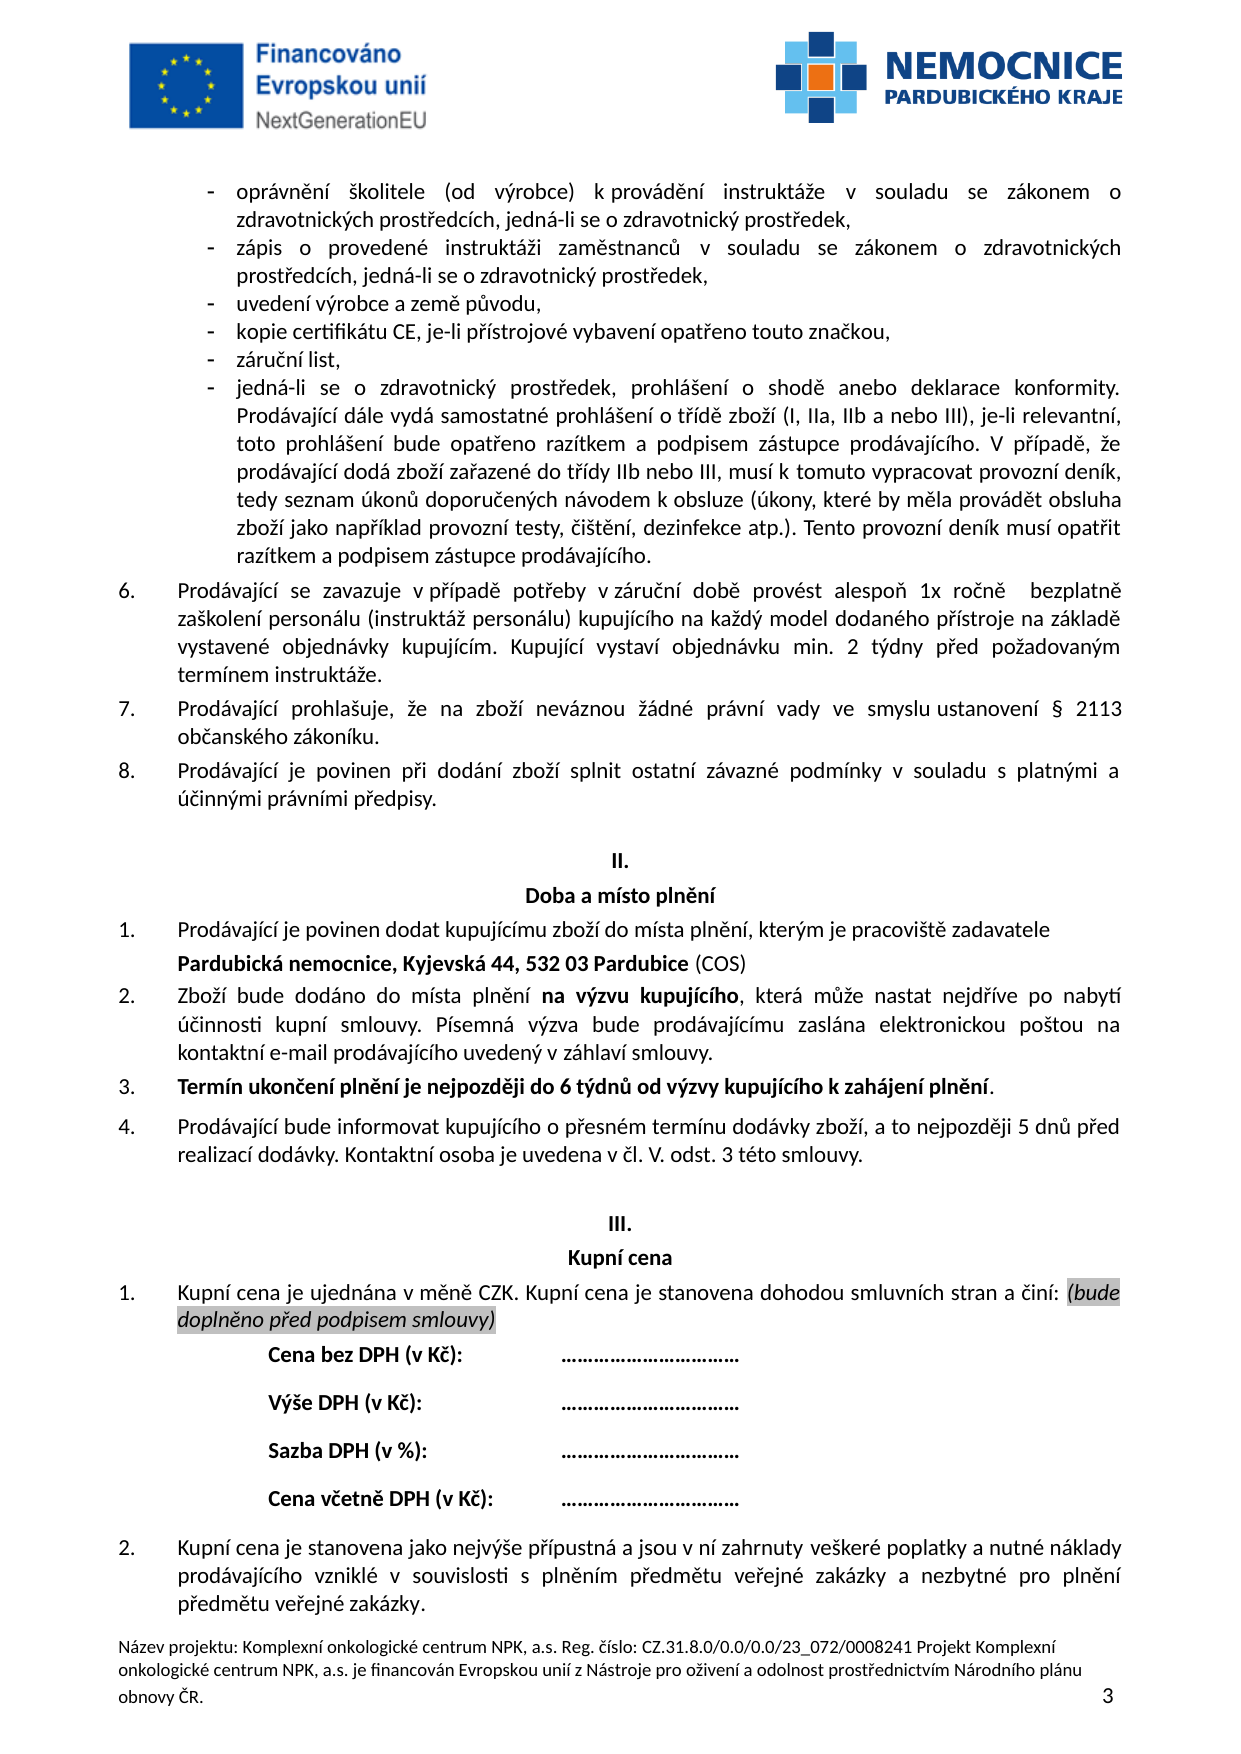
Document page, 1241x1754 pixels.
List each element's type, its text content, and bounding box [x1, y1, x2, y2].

text Cena bez DPH (v Kč): …………………………… [268, 1340, 1122, 1368]
list Prodávající je povinen při dodání zboží splnit ostatní závazné podmínky v souladu s platnými a účinnými právními předpisy. [118, 756, 1122, 812]
list kopie certifikátu CE, je-li přístrojové vybavení opatřeno touto značkou, [207, 317, 1122, 345]
list Prodávající bude informovat kupujícího o přesném termínu dodávky zboží, a to nejpozději 5 dnů před realizací dodávky. Kontaktní osoba je uvedena v čl. V. odst. 3 této smlouvy. [118, 1112, 1122, 1168]
text II. [118, 847, 1122, 875]
list Prodávající prohlašuje, že na zboží neváznou žádné právní vady ve smyslu ustanovení § 2113 občanského zákoníku. [118, 694, 1122, 750]
picture [121, 30, 446, 137]
text Cena včetně DPH (v Kč): …………………………… [268, 1484, 1122, 1513]
text Výše DPH (v Kč): …………………………… [268, 1388, 1122, 1416]
text Sazba DPH (v %): …………………………… [268, 1436, 1122, 1464]
list Kupní cena je stanovena jako nejvýše přípustná a jsou v ní zahrnuty veškeré poplatky a nutné náklady prodávajícího vzniklé v souvislosti s plněním předmětu veřejné zakázky a nezbytné pro plnění předmětu veřejné zakázky. [118, 1533, 1122, 1617]
list Kupní cena je ujednána v měně CZK. Kupní cena je stanovena dohodou smluvních stran a činí: (bude doplněno před podpisem smlouvy) [118, 1278, 1122, 1334]
text Pardubická nemocnice, Kyjevská 44, 532 03 Pardubice (COS) [118, 949, 1122, 977]
list zápis o provedené instruktáži zaměstnanců v souladu se zákonem o zdravotnických prostředcích, jedná-li se o zdravotnický prostředek, [207, 233, 1122, 289]
list Prodávající se zavazuje v případě potřeby v záruční době provést alespoň 1x ročně bezplatně zaškolení personálu (instruktáž personálu) kupujícího na každý model dodaného přístroje na základě vystavené objednávky kupujícím. Kupující vystaví objednávku min. 2 týdny před požadovaným termínem instruktáže. [118, 576, 1122, 688]
text Kupní cena [118, 1243, 1122, 1271]
text III. [118, 1209, 1122, 1237]
list Termín ukončení plnění je nejpozději do 6 týdnů od výzvy kupujícího k zahájení plnění. [118, 1072, 1122, 1100]
list jedná-li se o zdravotnický prostředek, prohlášení o shodě anebo deklarace konformity. Prodávající dále vydá samostatné prohlášení o třídě zboží (I, IIa, IIb a nebo III), je-li relevantní, toto prohlášení bude opatřeno razítkem a podpisem zástupce prodávajícího. V případě, že prodávající dodá zboží zařazené do třídy IIb nebo III, musí k tomuto vypracovat provozní deník, tedy seznam úkonů doporučených návodem k obsluze (úkony, které by měla provádět obsluha zboží jako například provozní testy, čištění, dezinfekce atp.). Tento provozní deník musí opatřit razítkem a podpisem zástupce prodávajícího. [207, 373, 1122, 569]
list oprávnění školitele (od výrobce) k provádění instruktáže v souladu se zákonem o zdravotnických prostředcích, jedná-li se o zdravotnický prostředek, [207, 177, 1122, 233]
list Prodávající je povinen dodat kupujícímu zboží do místa plnění, kterým je pracoviště zadavatele [118, 915, 1122, 943]
list uvedení výrobce a země původu, [207, 289, 1122, 317]
list Zboží bude dodáno do místa plnění na výzvu kupujícího, která může nastat nejdříve po nabytí účinnosti kupní smlouvy. Písemná výzva bude prodávajícímu zaslána elektronickou poštou na kontaktní e-mail prodávajícího uvedený v záhlaví smlouvy. [118, 982, 1122, 1066]
list záruční list, [207, 345, 1122, 373]
text Doba a místo plnění [118, 881, 1122, 909]
picture [774, 31, 1123, 124]
